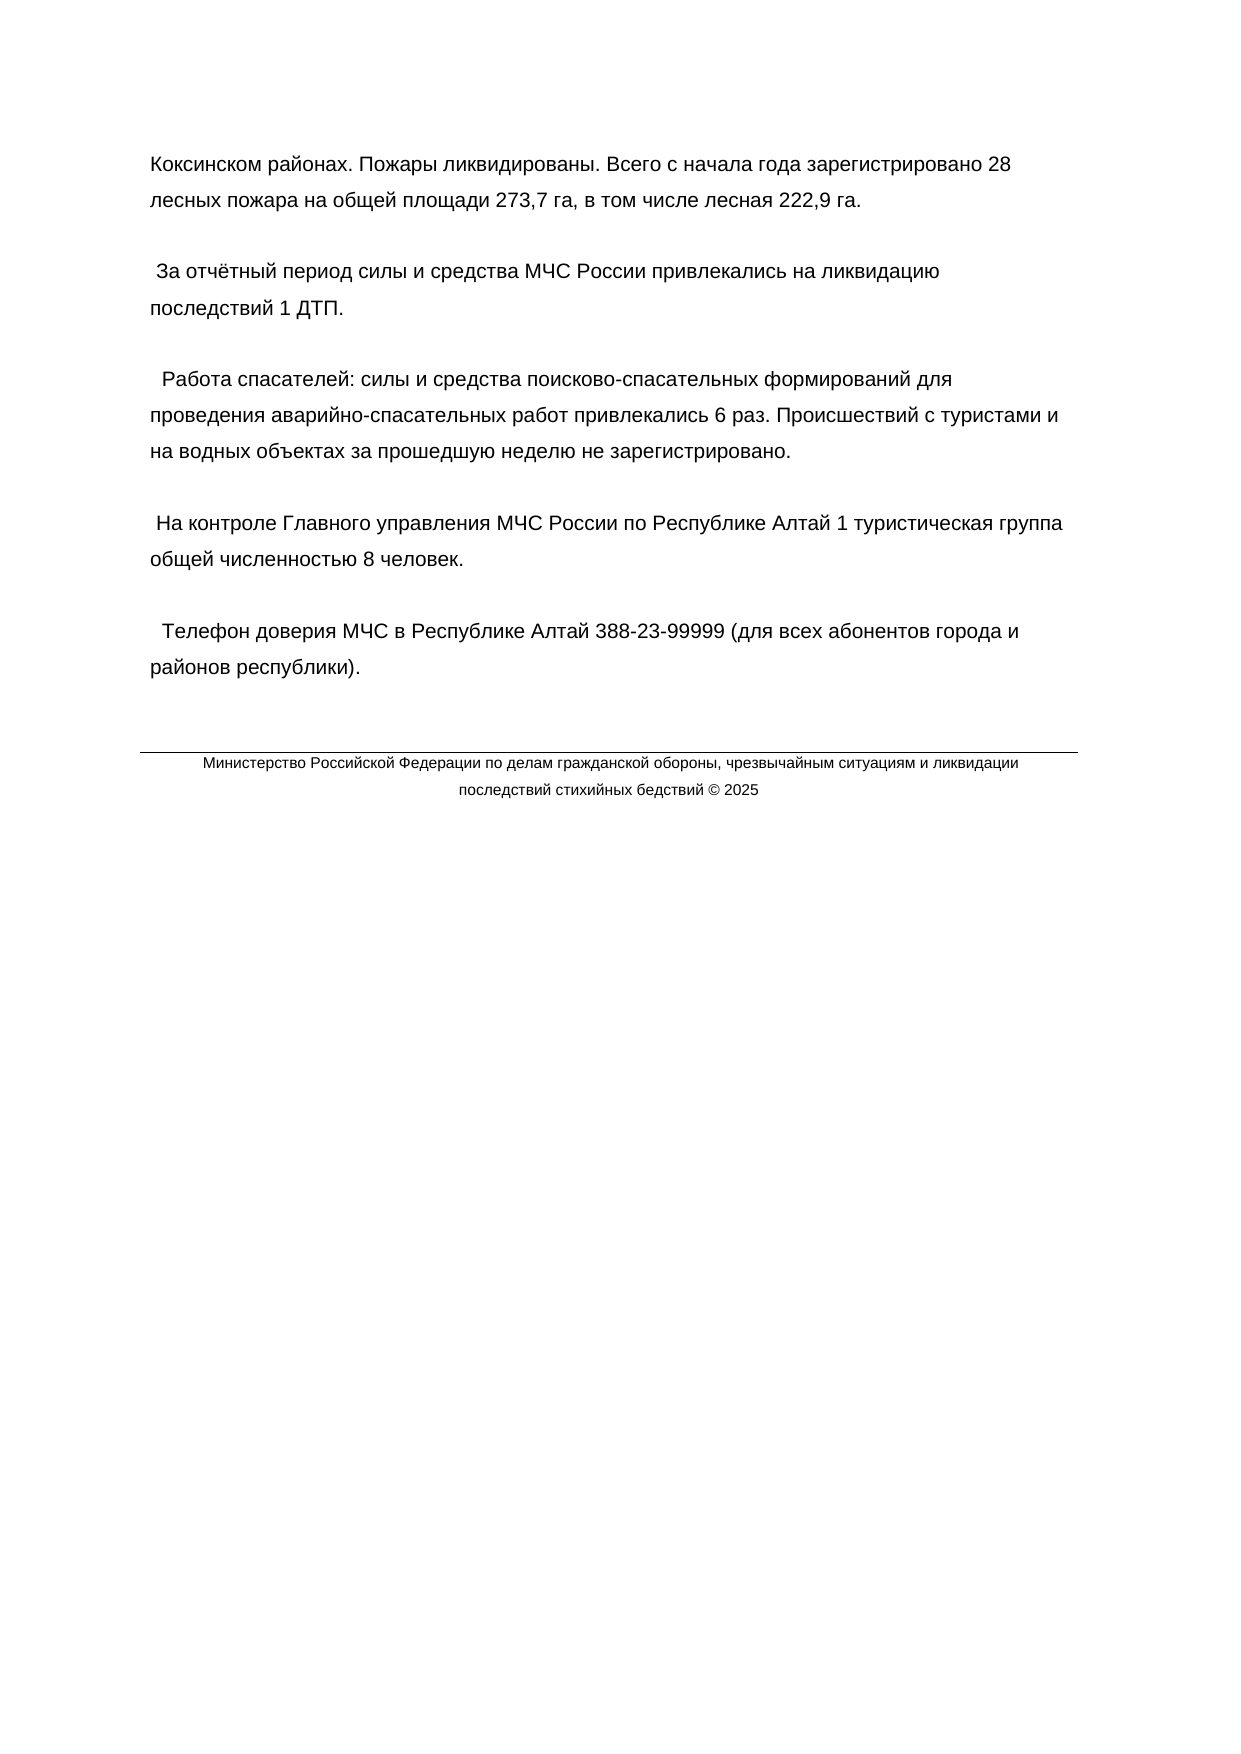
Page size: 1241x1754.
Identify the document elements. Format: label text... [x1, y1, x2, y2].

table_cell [140, 150, 1078, 752]
table_cell Министерство Российской Федерации по делам гражданской обороны, чрезвычайным ситуациям и ликвидации последствий стихийных бедствий © 2025 [140, 753, 1078, 835]
